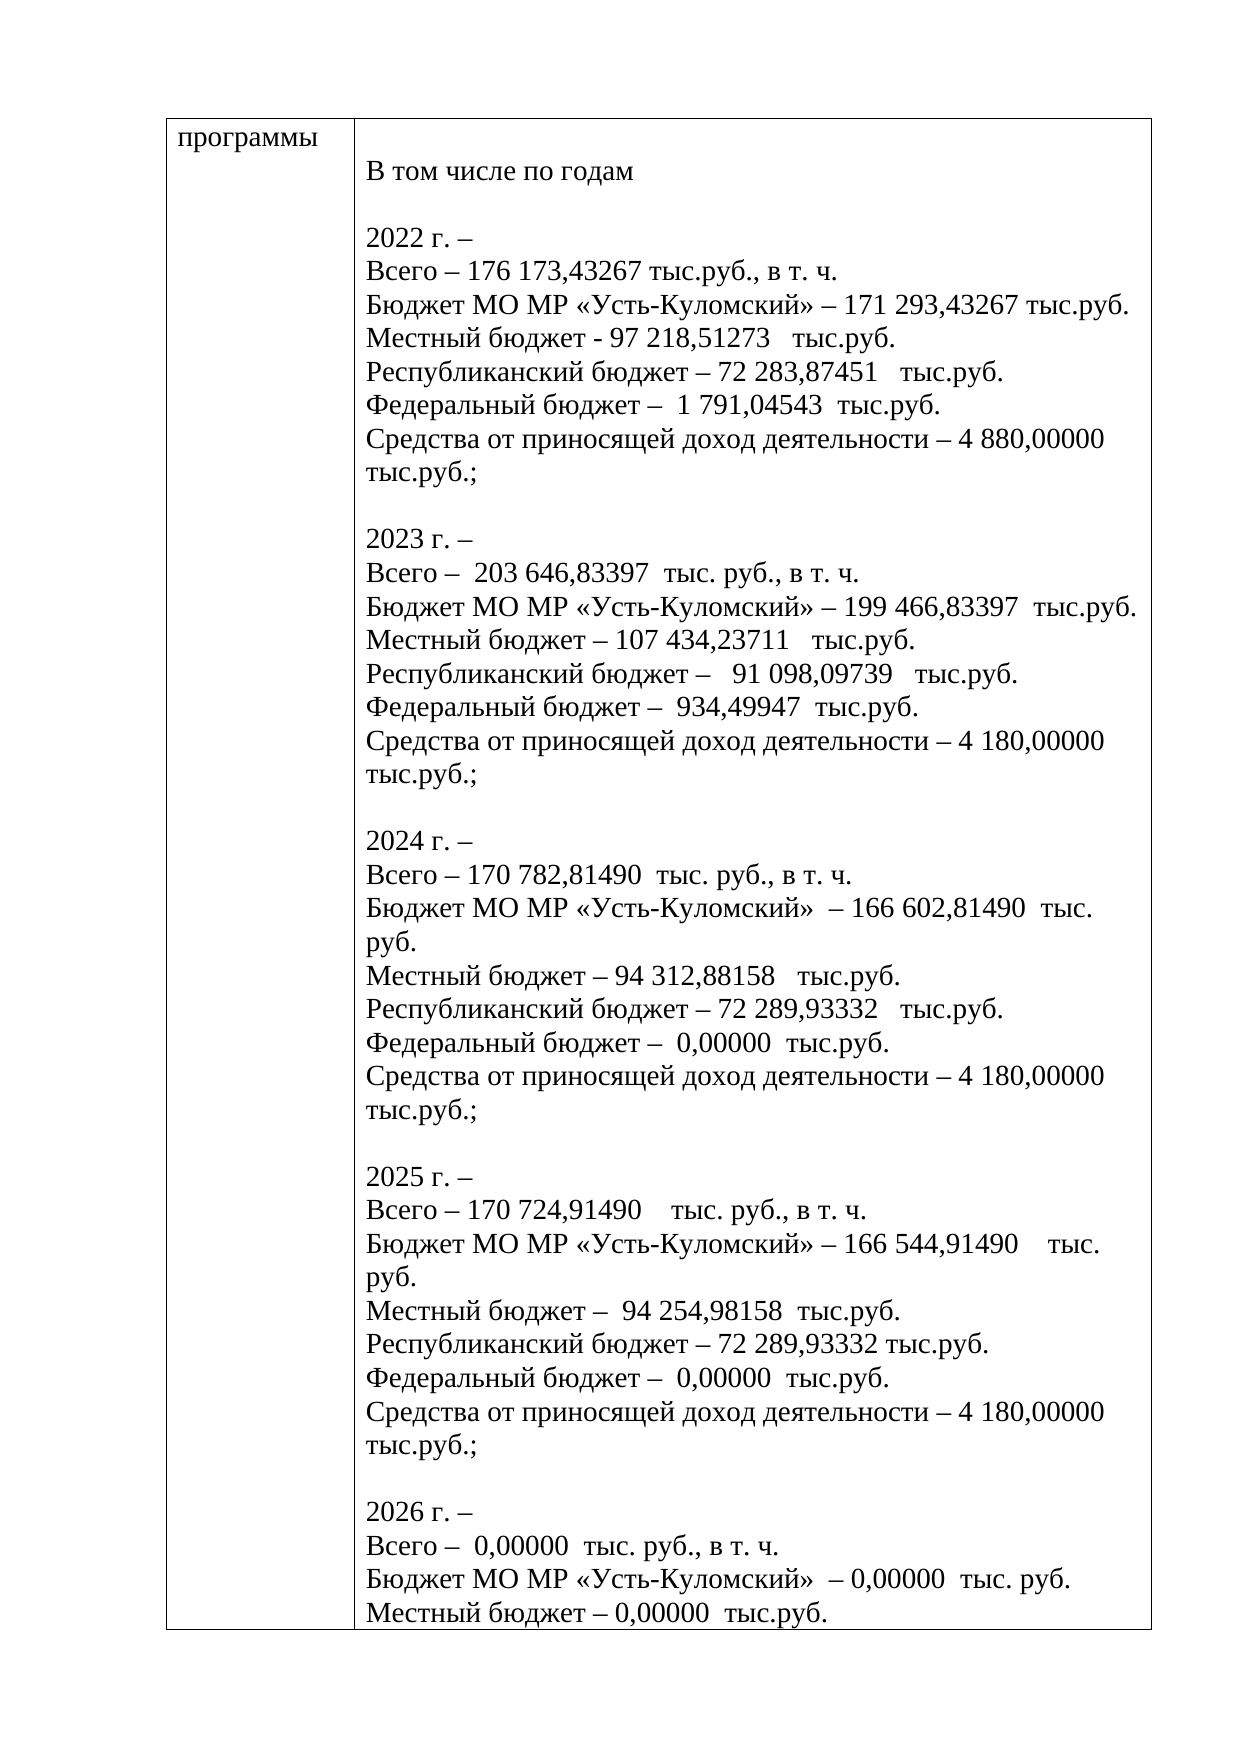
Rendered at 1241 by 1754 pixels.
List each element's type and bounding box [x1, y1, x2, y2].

table_cell [167, 119, 354, 1628]
table_cell [355, 119, 1151, 1628]
